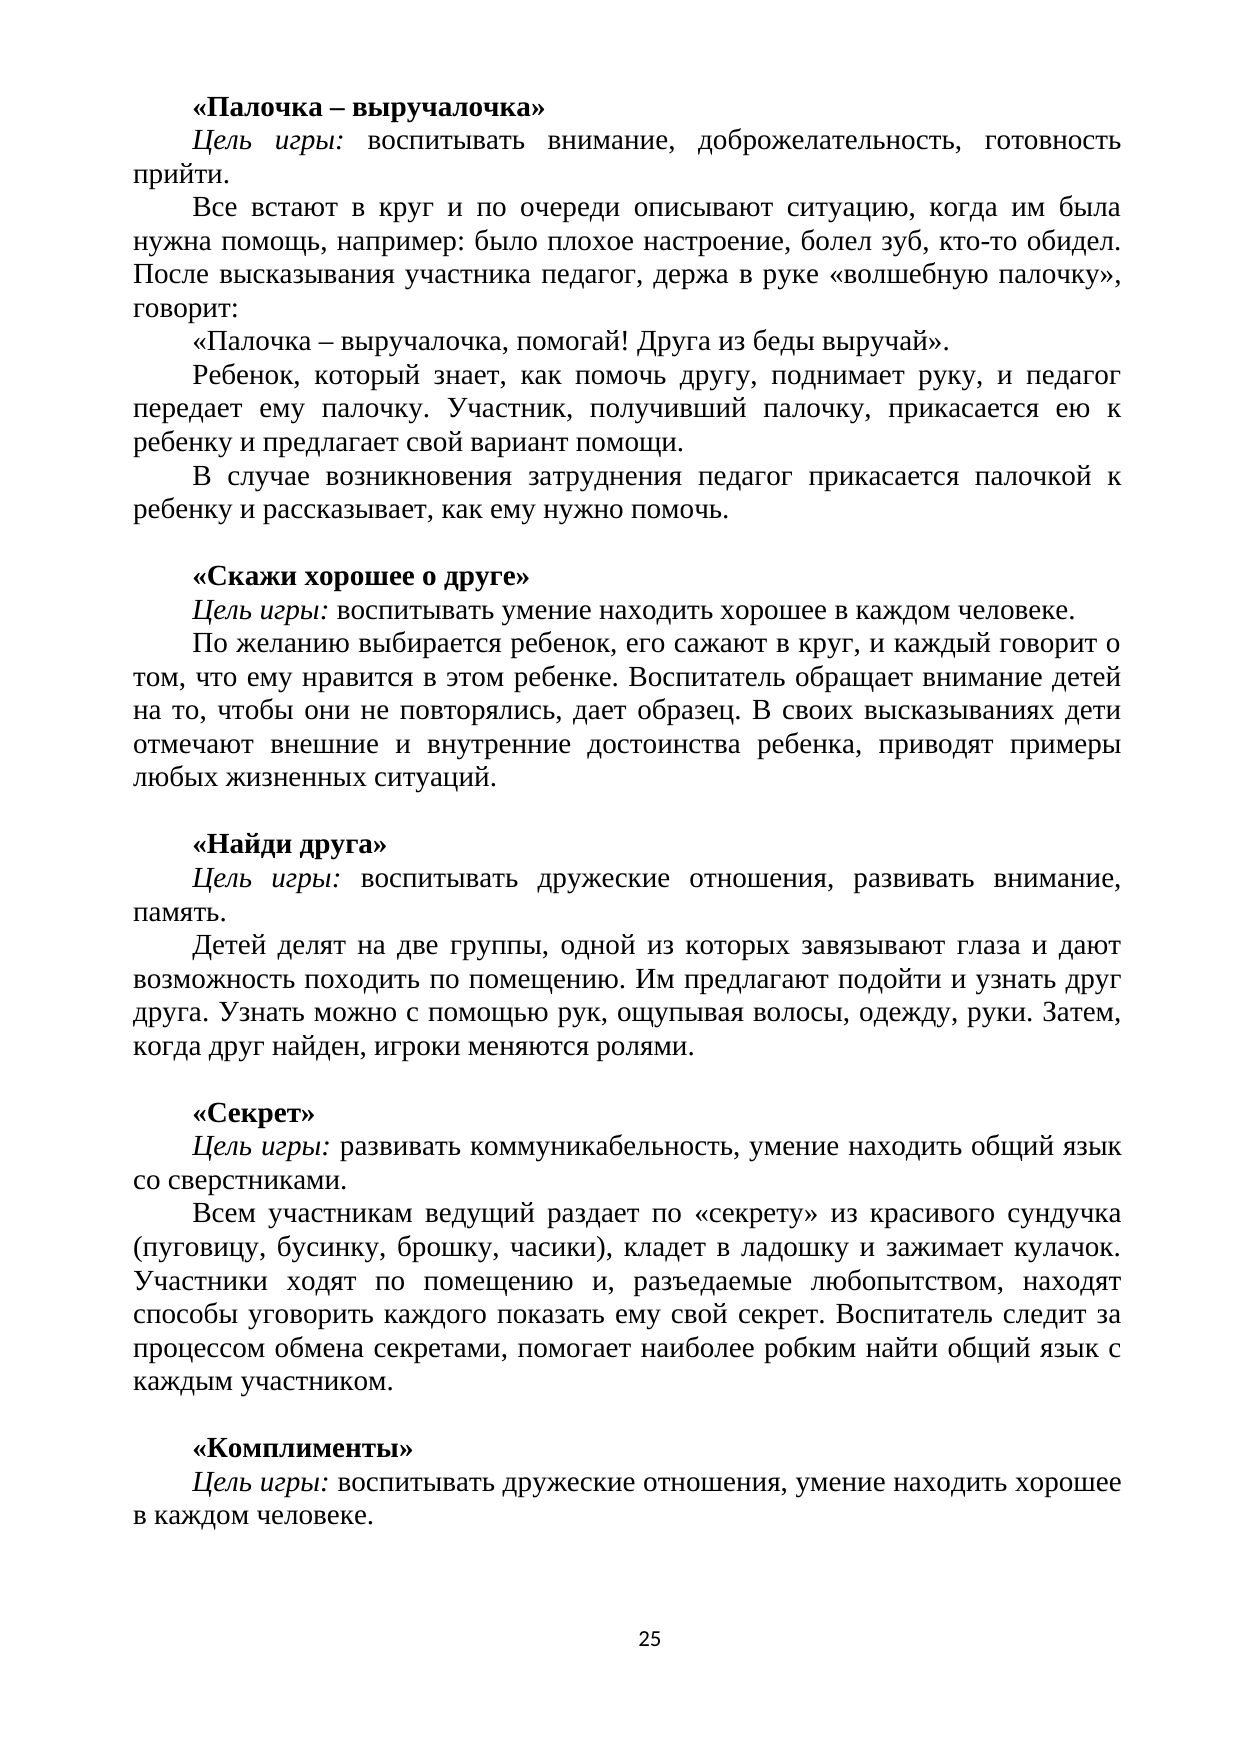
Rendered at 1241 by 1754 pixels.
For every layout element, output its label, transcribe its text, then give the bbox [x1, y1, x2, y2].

text «Комплименты» [133, 1430, 1122, 1464]
text Цель игры: воспитывать дружеские отношения, развивать внимание, память. [133, 860, 1122, 927]
text Цель игры: воспитывать дружеские отношения, умение находить хорошее в каждом человеке. [133, 1464, 1122, 1531]
text Цель игры: воспитывать умение находить хорошее в каждом человеке. [133, 592, 1122, 625]
text Все встают в круг и по очереди описывают ситуацию, когда им была нужна помощь, например: было плохое настроение, болел зуб, кто-то обидел. После высказывания участника педагог, держа в руке «волшебную палочку», говорит: [133, 189, 1122, 323]
text Ребенок, который знает, как помочь другу, поднимает руку, и педагог передает ему палочку. Участник, получивший палочку, прикасается ею к ребенку и предлагает свой вариант помощи. [133, 357, 1122, 458]
text «Палочка – выручалочка» [133, 89, 1122, 122]
text «Найди друга» [133, 827, 1122, 860]
text «Палочка – выручалочка, помогай! Друга из беды выручай». [133, 323, 1122, 357]
text Детей делят на две группы, одной из которых завязывают глаза и дают возможность походить по помещению. Им предлагают подойти и узнать друг друга. Узнать можно с помощью рук, ощупывая волосы, одежду, руки. Затем, когда друг найден, игроки меняются ролями. [133, 927, 1122, 1061]
text «Секрет» [133, 1095, 1122, 1128]
text Цель игры: развивать коммуникабельность, умение находить общий язык со сверстниками. [133, 1128, 1122, 1196]
text «Скажи хорошее о друге» [133, 558, 1122, 592]
text В случае возникновения затруднения педагог прикасается палочкой к ребенку и рассказывает, как ему нужно помочь. [133, 458, 1122, 525]
text Цель игры: воспитывать внимание, доброжелательность, готовность прийти. [133, 122, 1122, 189]
text По желанию выбирается ребенок, его сажают в круг, и каждый говорит о том, что ему нравится в этом ребенке. Воспитатель обращает внимание детей на то, чтобы они не повторялись, дает образец. В своих высказываниях дети отмечают внешние и внутренние достоинства ребенка, приводят примеры любых жизненных ситуаций. [133, 625, 1122, 793]
text Всем участникам ведущий раздает по «секрету» из красивого сундучка (пуговицу, бусинку, брошку, часики), кладет в ладошку и зажимает кулачок. Участники ходят по помещению и, разъедаемые любопытством, находят способы уговорить каждого показать ему свой секрет. Воспитатель следит за процессом обмена секретами, помогает наиболее робким найти общий язык с каждым участником. [133, 1196, 1122, 1397]
